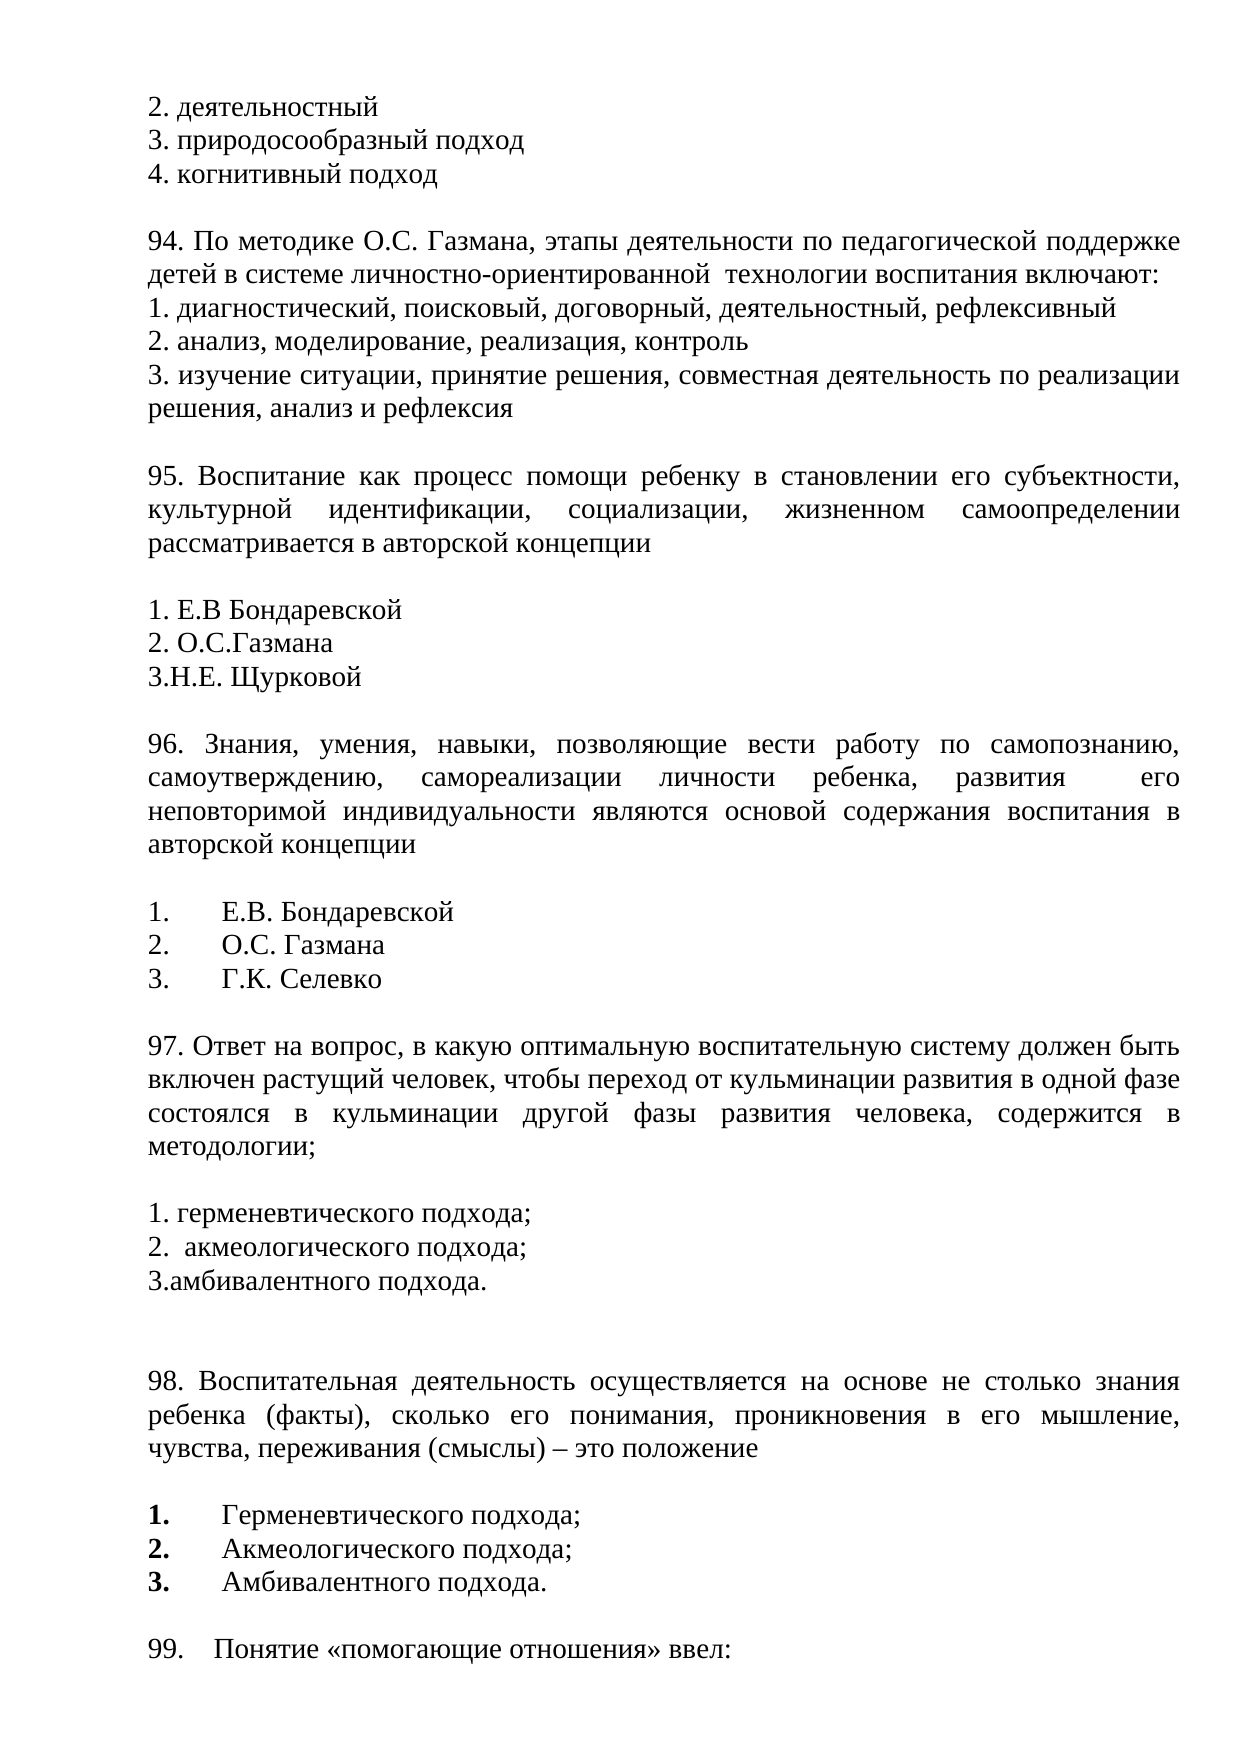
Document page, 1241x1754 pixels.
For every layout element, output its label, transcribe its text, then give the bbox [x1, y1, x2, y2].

list 3. природосообразный подход [148, 122, 1181, 156]
text 1. герменевтического подхода; [148, 1196, 1181, 1229]
list 98. Воспитательная деятельность осуществляется на основе не столько знания ребенка (факты), сколько его понимания, проникновения в его мышление, чувства, переживания (смыслы) – это положение [148, 1363, 1181, 1464]
list 3.Н.Е. Щурковой [148, 659, 1181, 692]
list 2. деятельностный [148, 89, 1181, 122]
list 1. диагностический, поисковый, договорный, деятельностный, рефлексивный [148, 290, 1181, 323]
text 3. изучение ситуации, принятие решения, совместная деятельность по реализации решения, анализ и рефлексия [148, 357, 1181, 424]
list Г.К. Селевко [148, 961, 1181, 994]
list Е.В. Бондаревской [148, 894, 1181, 927]
list 94. По методике О.С. Газмана, этапы деятельности по педагогической поддержке детей в системе личностно-ориентированной технологии воспитания включают: [148, 223, 1181, 290]
list 99. Понятие «помогающие отношения» ввел: [148, 1632, 1181, 1665]
list Герменевтического подхода; [148, 1497, 1181, 1531]
list 1. Е.В Бондаревской [148, 592, 1181, 625]
text 97. Ответ на вопрос, в какую оптимальную воспитательную систему должен быть включен растущий человек, чтобы переход от кульминации развития в одной фазе состоялся в кульминации другой фазы развития человека, содержится в методологии; [148, 1028, 1181, 1162]
list Акмеологического подхода; [148, 1531, 1181, 1564]
list О.С. Газмана [148, 927, 1181, 961]
list 2. О.С.Газмана [148, 625, 1181, 659]
text 2. анализ, моделирование, реализация, контроль [148, 323, 1181, 357]
text 3.амбивалентного подхода. [148, 1263, 1181, 1296]
list Амбивалентного подхода. [148, 1564, 1181, 1598]
list 96. Знания, умения, навыки, позволяющие вести работу по самопознанию, самоутверждению, самореализации личности ребенка, развития его неповторимой индивидуальности являются основой содержания воспитания в авторской концепции [148, 726, 1181, 860]
text 2. акмеологического подхода; [148, 1229, 1181, 1263]
list 95. Воспитание как процесс помощи ребенку в становлении его субъектности, культурной идентификации, социализации, жизненном самоопределении рассматривается в авторской концепции [148, 458, 1181, 558]
list 4. когнитивный подход [148, 156, 1181, 189]
